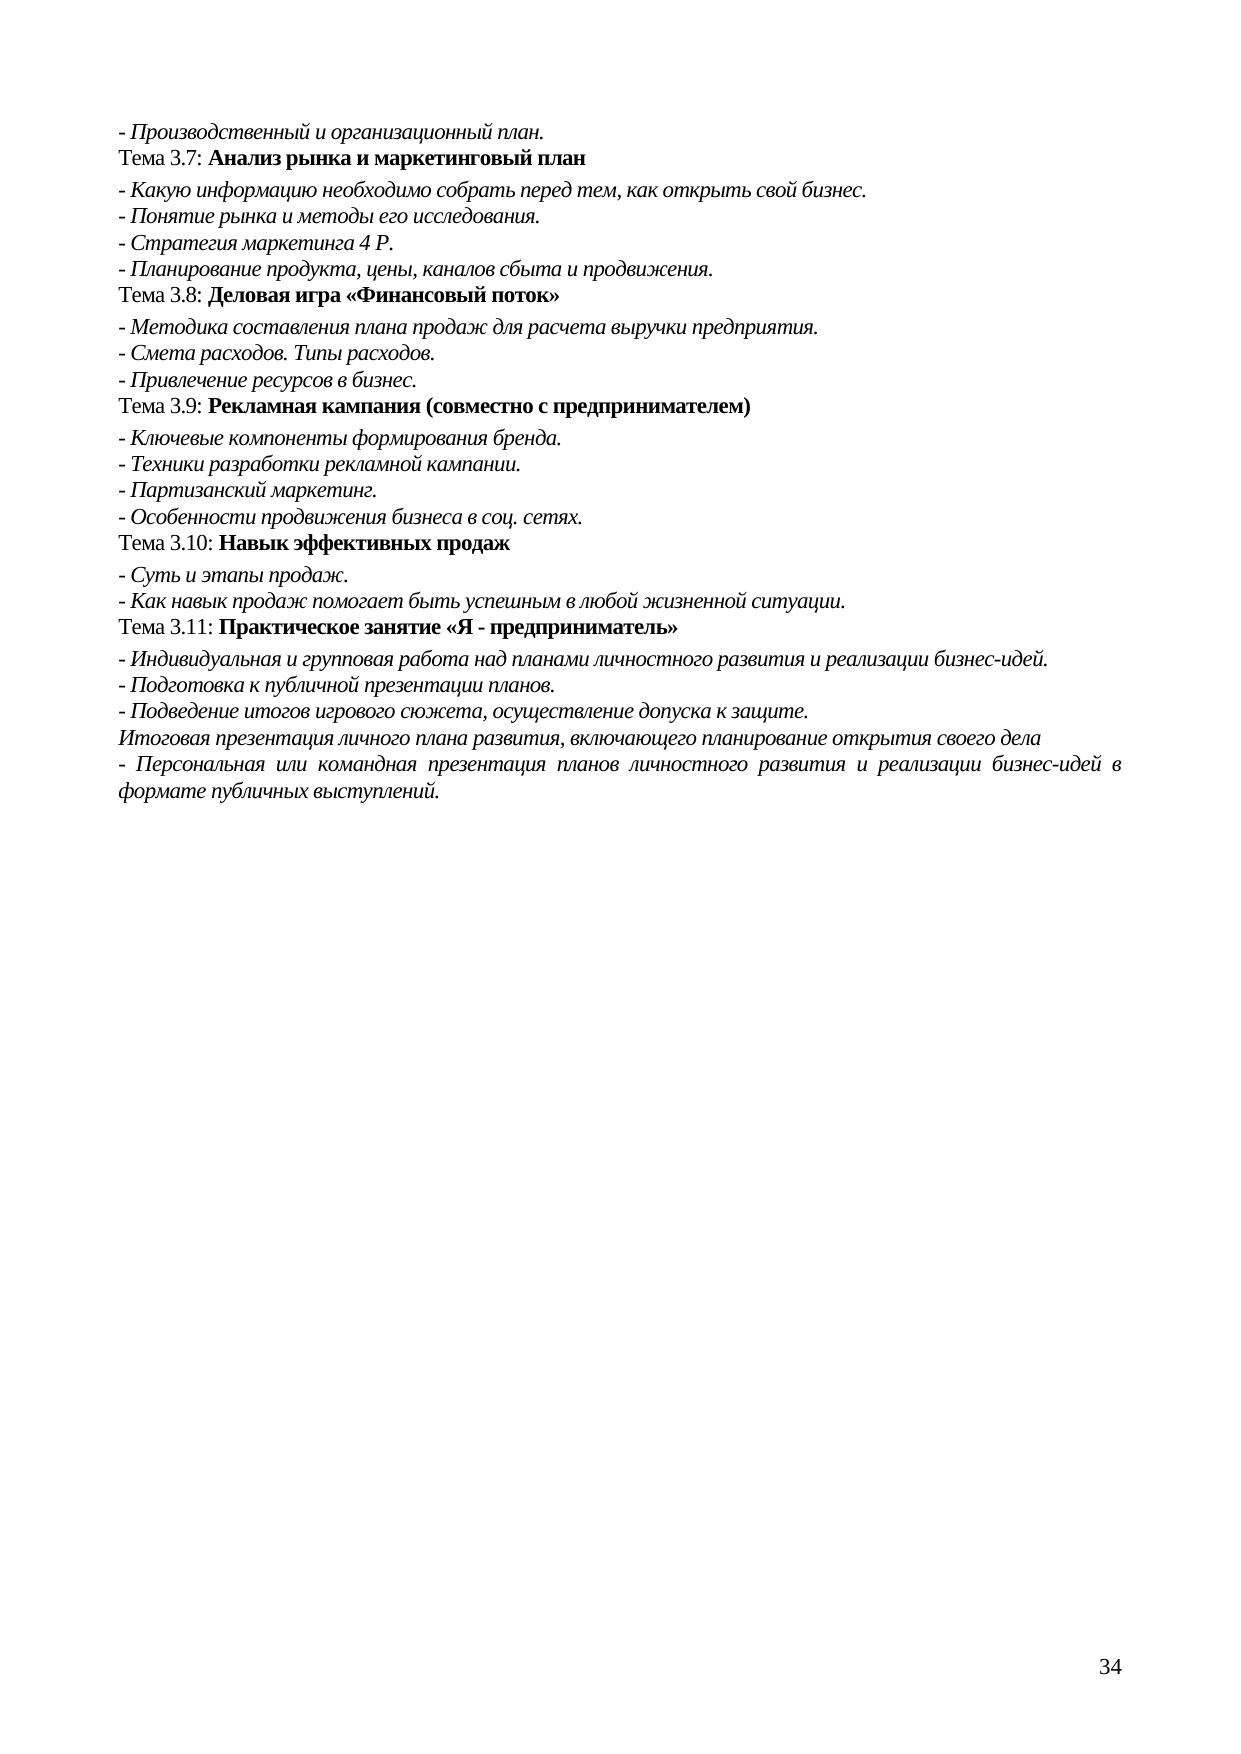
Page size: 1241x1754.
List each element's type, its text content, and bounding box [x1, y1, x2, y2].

text Тема 3.7: Анализ рынка и маркетинговый план [118, 144, 1122, 171]
text - Партизанский маркетинг. [118, 476, 1122, 503]
text - Особенности продвижения бизнеса в соц. сетях. [118, 503, 1122, 529]
text - Подготовка к публичной презентации планов. [118, 671, 1122, 698]
text - Индивидуальная и групповая работа над планами личностного развития и реализации бизнес-идей. [118, 645, 1122, 671]
text Тема 3.9: Рекламная кампания (совместно с предпринимателем) [118, 392, 1122, 418]
text - Производственный и организационный план. [118, 118, 1122, 144]
text Итоговая презентация личного плана развития, включающего планирование открытия своего дела [118, 724, 1122, 750]
text - Планирование продукта, цены, каналов сбыта и продвижения. [118, 255, 1122, 281]
text - Техники разработки рекламной кампании. [118, 450, 1122, 476]
text Тема 3.10: Навык эффективных продаж [118, 529, 1122, 555]
text - Стратегия маркетинга 4 Р. [118, 229, 1122, 255]
text - Понятие рынка и методы его исследования. [118, 202, 1122, 229]
text - Персональная или командная презентация планов личностного развития и реализации бизнес-идей в формате публичных выступлений. [118, 750, 1122, 803]
text - Ключевые компоненты формирования бренда. [118, 424, 1122, 450]
text - Смета расходов. Типы расходов. [118, 339, 1122, 366]
text - Методика составления плана продаж для расчета выручки предприятия. [118, 313, 1122, 339]
text - Как навык продаж помогает быть успешным в любой жизненной ситуации. [118, 587, 1122, 613]
text - Суть и этапы продаж. [118, 561, 1122, 587]
text - Какую информацию необходимо собрать перед тем, как открыть свой бизнес. [118, 176, 1122, 202]
text - Подведение итогов игрового сюжета, осуществление допуска к защите. [118, 698, 1122, 724]
text - Привлечение ресурсов в бизнес. [118, 366, 1122, 392]
text Тема 3.11: Практическое занятие «Я - предприниматель» [118, 613, 1122, 640]
text Тема 3.8: Деловая игра «Финансовый поток» [118, 281, 1122, 308]
